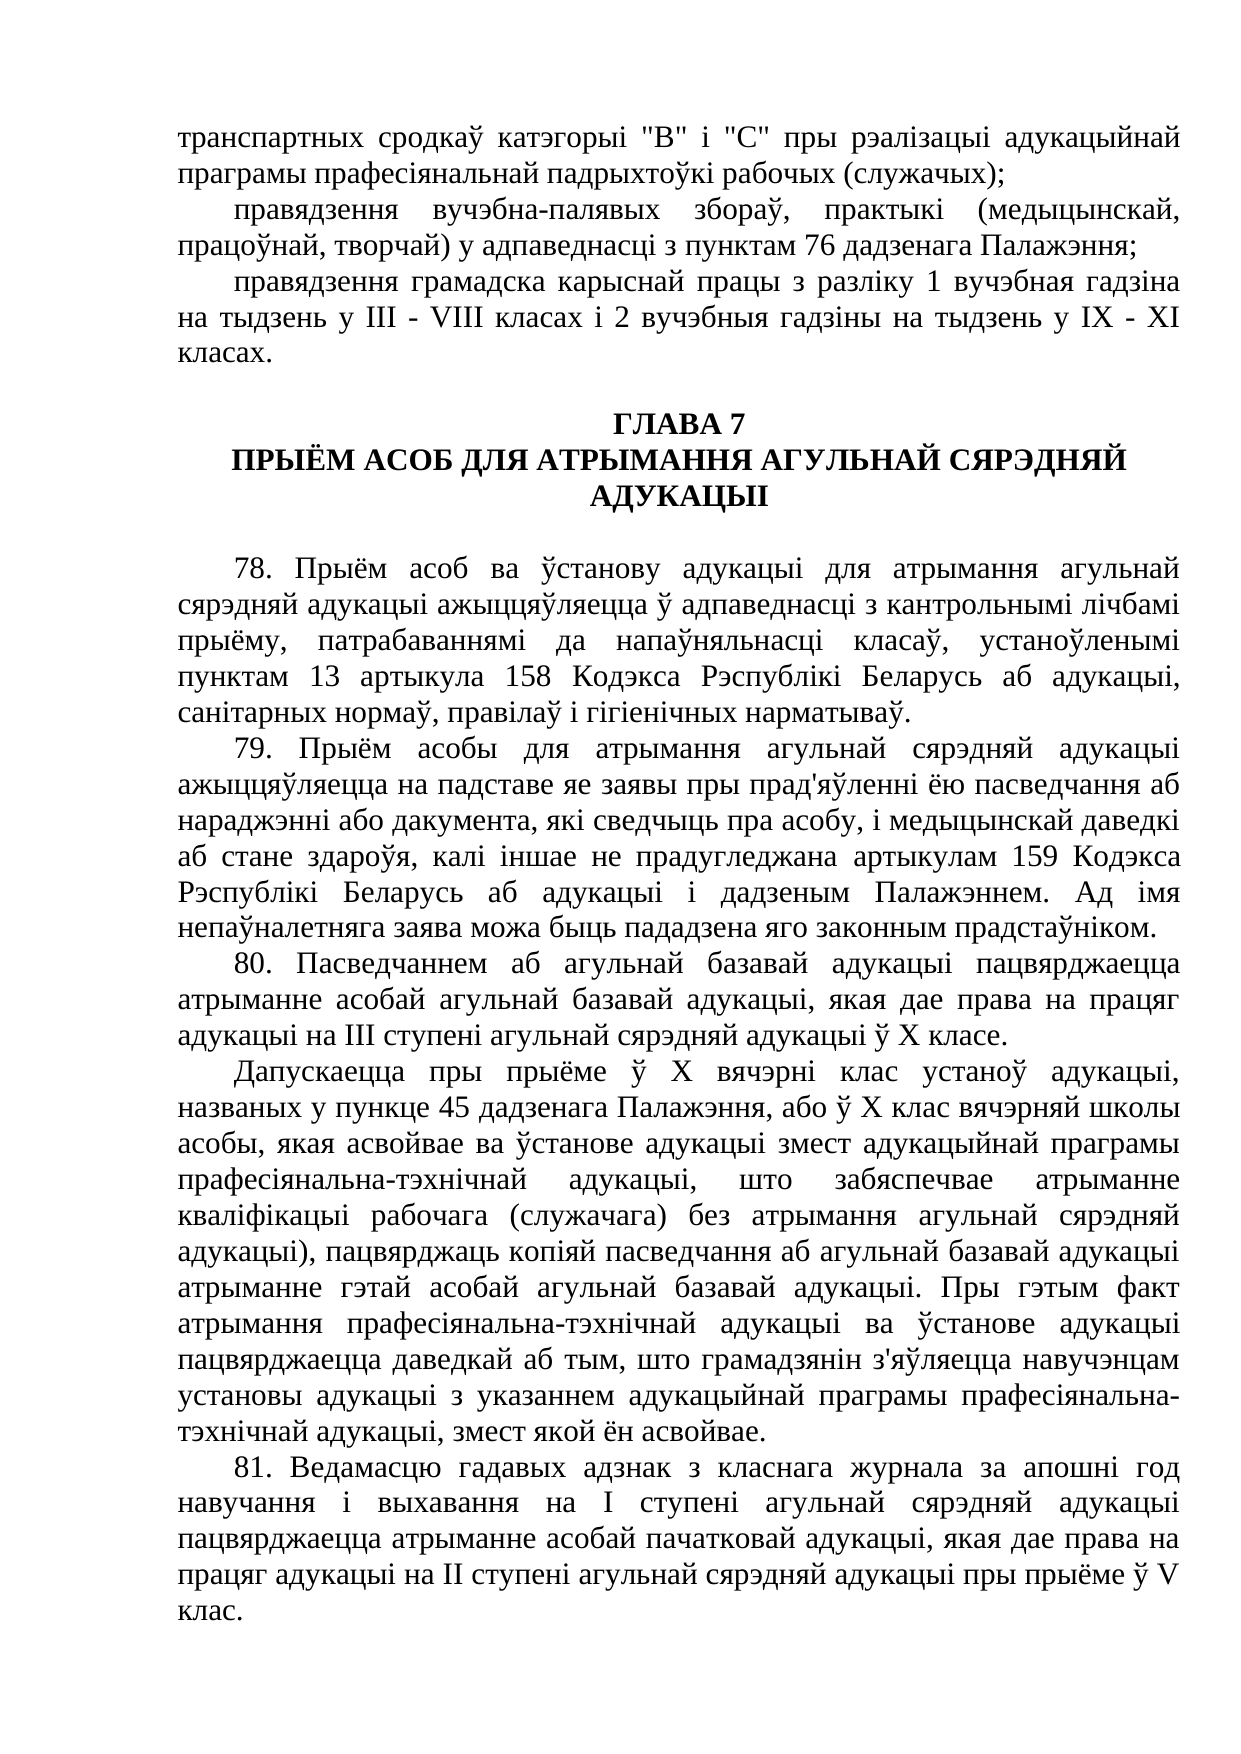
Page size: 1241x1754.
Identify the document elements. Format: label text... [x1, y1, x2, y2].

text 80. Пасведчаннем аб агульнай базавай адукацыi пацвярджаецца атрыманне асобай агульнай базавай адукацыi, якая дае права на працяг адукацыi на III ступенi агульнай сярэдняй адукацыi ў X класе. [177, 945, 1181, 1052]
text ПРЫЁМ АСОБ ДЛЯ АТРЫМАННЯ АГУЛЬНАЙ СЯРЭДНЯЙ АДУКАЦЫI [177, 442, 1181, 513]
text ГЛАВА 7 [177, 406, 1181, 442]
text правядзення грамадска карыснай працы з разлiку 1 вучэбная гадзiна на тыдзень у III - VIII класах i 2 вучэбныя гадзiны на тыдзень у IX - XI класах. [177, 262, 1181, 370]
text Дапускаецца пры прыёме ў X вячэрнi клас устаноў адукацыi, названых у пункце 45 дадзенага Палажэння, або ў X клас вячэрняй школы асобы, якая асвойвае ва ўстанове адукацыi змест адукацыйнай праграмы прафесiянальна-тэхнiчнай адукацыi, што забяспечвае атрыманне квалiфiкацыi рабочага (служачага) без атрымання агульнай сярэдняй адукацыi), пацвярджаць копiяй пасведчання аб агульнай базавай адукацыi атрыманне гэтай асобай агульнай базавай адукацыi. Пры гэтым факт атрымання прафесiянальна-тэхнiчнай адукацыi ва ўстанове адукацыi пацвярджаецца даведкай аб тым, што грамадзянiн з'яўляецца навучэнцам установы адукацыi з указаннем адукацыйнай праграмы прафесiянальна-тэхнiчнай адукацыi, змест якой ён асвойвае. [177, 1052, 1181, 1448]
text 78. Прыём асоб ва ўстанову адукацыi для атрымання агульнай сярэдняй адукацыi ажыццяўляецца ў адпаведнасцi з кантрольнымi лiчбамi прыёму, патрабаваннямi да напаўняльнасцi класаў, устаноўленымi пунктам 13 артыкула 158 Кодэкса Рэспублiкi Беларусь аб адукацыi, санiтарных нормаў, правiлаў i гiгiенiчных нарматываў. [177, 549, 1181, 729]
text 79. Прыём асобы для атрымання агульнай сярэдняй адукацыi ажыццяўляецца на падставе яе заявы пры прад'яўленнi ёю пасведчання аб нараджэннi або дакумента, якi сведчыць пра асобу, i медыцынскай даведкi аб стане здароўя, калi iншае не прадугледжана артыкулам 159 Кодэкса Рэспублiкi Беларусь аб адукацыi i дадзеным Палажэннем. Ад iмя непаўналетняга заява можа быць пададзена яго законным прадстаўнiком. [177, 729, 1181, 945]
text 81. Ведамасцю гадавых адзнак з класнага журнала за апошнi год навучання i выхавання на I ступенi агульнай сярэдняй адукацыi пацвярджаецца атрыманне асобай пачатковай адукацыi, якая дае права на працяг адукацыi на II ступенi агульнай сярэдняй адукацыi пры прыёме ў V клас. [177, 1448, 1181, 1627]
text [177, 118, 1181, 190]
text правядзення вучэбна-палявых збораў, практыкi (медыцынскай, працоўнай, творчай) у адпаведнасцi з пунктам 76 дадзенага Палажэння; [177, 190, 1181, 262]
